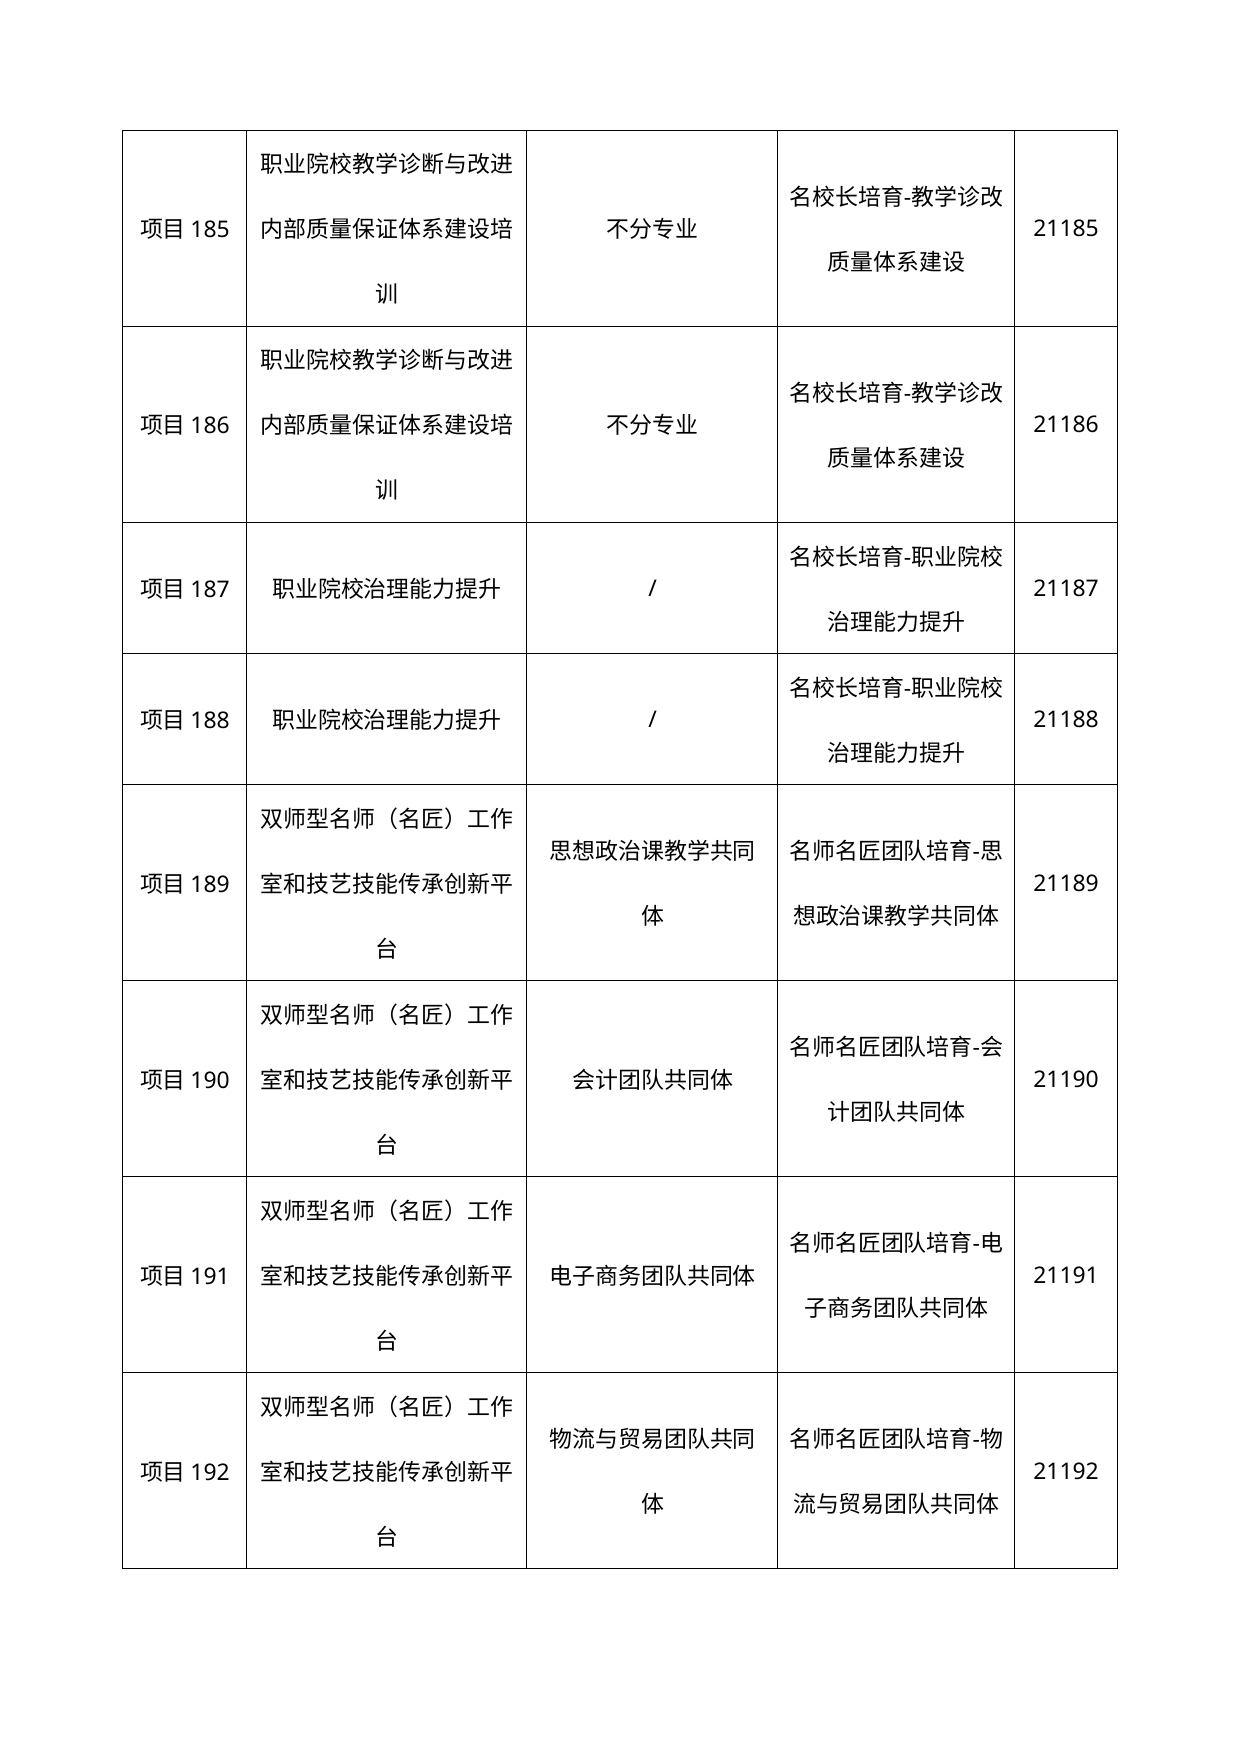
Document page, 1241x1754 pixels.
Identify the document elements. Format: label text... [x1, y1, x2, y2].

table_cell 21186 [1015, 327, 1117, 522]
table_cell 21187 [1015, 523, 1117, 653]
table_cell 会计团队共同体 [527, 981, 777, 1176]
table_cell 名校长培育-职业院校治理能力提升 [778, 523, 1014, 653]
table_cell / [527, 523, 777, 653]
table_cell 双师型名师（名匠）工作室和技艺技能传承创新平台 [247, 785, 526, 980]
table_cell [247, 1373, 526, 1568]
table_cell 思想政治课教学共同体 [527, 785, 777, 980]
table_cell 项目186 [123, 327, 246, 522]
table_cell 名师名匠团队培育-电子商务团队共同体 [778, 1177, 1014, 1372]
table_cell 名师名匠团队培育-会计团队共同体 [778, 981, 1014, 1176]
table_cell 电子商务团队共同体 [527, 1177, 777, 1372]
table_cell 职业院校治理能力提升 [247, 654, 526, 784]
table_cell 项目185 [123, 131, 246, 326]
table_cell 名校长培育-教学诊改质量体系建设 [778, 327, 1014, 522]
table_cell 双师型名师（名匠）工作室和技艺技能传承创新平台 [247, 981, 526, 1176]
table_cell 职业院校教学诊断与改进内部质量保证体系建设培训 [247, 327, 526, 522]
table_cell 职业院校治理能力提升 [247, 523, 526, 653]
table_cell 名师名匠团队培育-思想政治课教学共同体 [778, 785, 1014, 980]
table_cell 21191 [1015, 1177, 1117, 1372]
table_cell 名师名匠团队培育-物流与贸易团队共同体 [778, 1373, 1014, 1568]
table_cell 名校长培育-职业院校治理能力提升 [778, 654, 1014, 784]
table_cell 物流与贸易团队共同体 [527, 1373, 777, 1568]
table_cell 项目190 [123, 981, 246, 1176]
table_cell 双师型名师（名匠）工作室和技艺技能传承创新平台 [247, 1177, 526, 1372]
table_cell 不分专业 [527, 327, 777, 522]
table_cell 职业院校教学诊断与改进内部质量保证体系建设培训 [247, 131, 526, 326]
table_cell 项目187 [123, 523, 246, 653]
table_cell 21190 [1015, 981, 1117, 1176]
table_cell 21185 [1015, 131, 1117, 326]
table_cell / [527, 654, 777, 784]
table_cell 项目191 [123, 1177, 246, 1372]
table_cell 名校长培育-教学诊改质量体系建设 [778, 131, 1014, 326]
table_cell 项目192 [123, 1373, 246, 1568]
table_cell 项目188 [123, 654, 246, 784]
table_cell 21189 [1015, 785, 1117, 980]
table_cell 不分专业 [527, 131, 777, 326]
table_cell 项目189 [123, 785, 246, 980]
table_cell 21188 [1015, 654, 1117, 784]
table_cell 21192 [1015, 1373, 1117, 1568]
